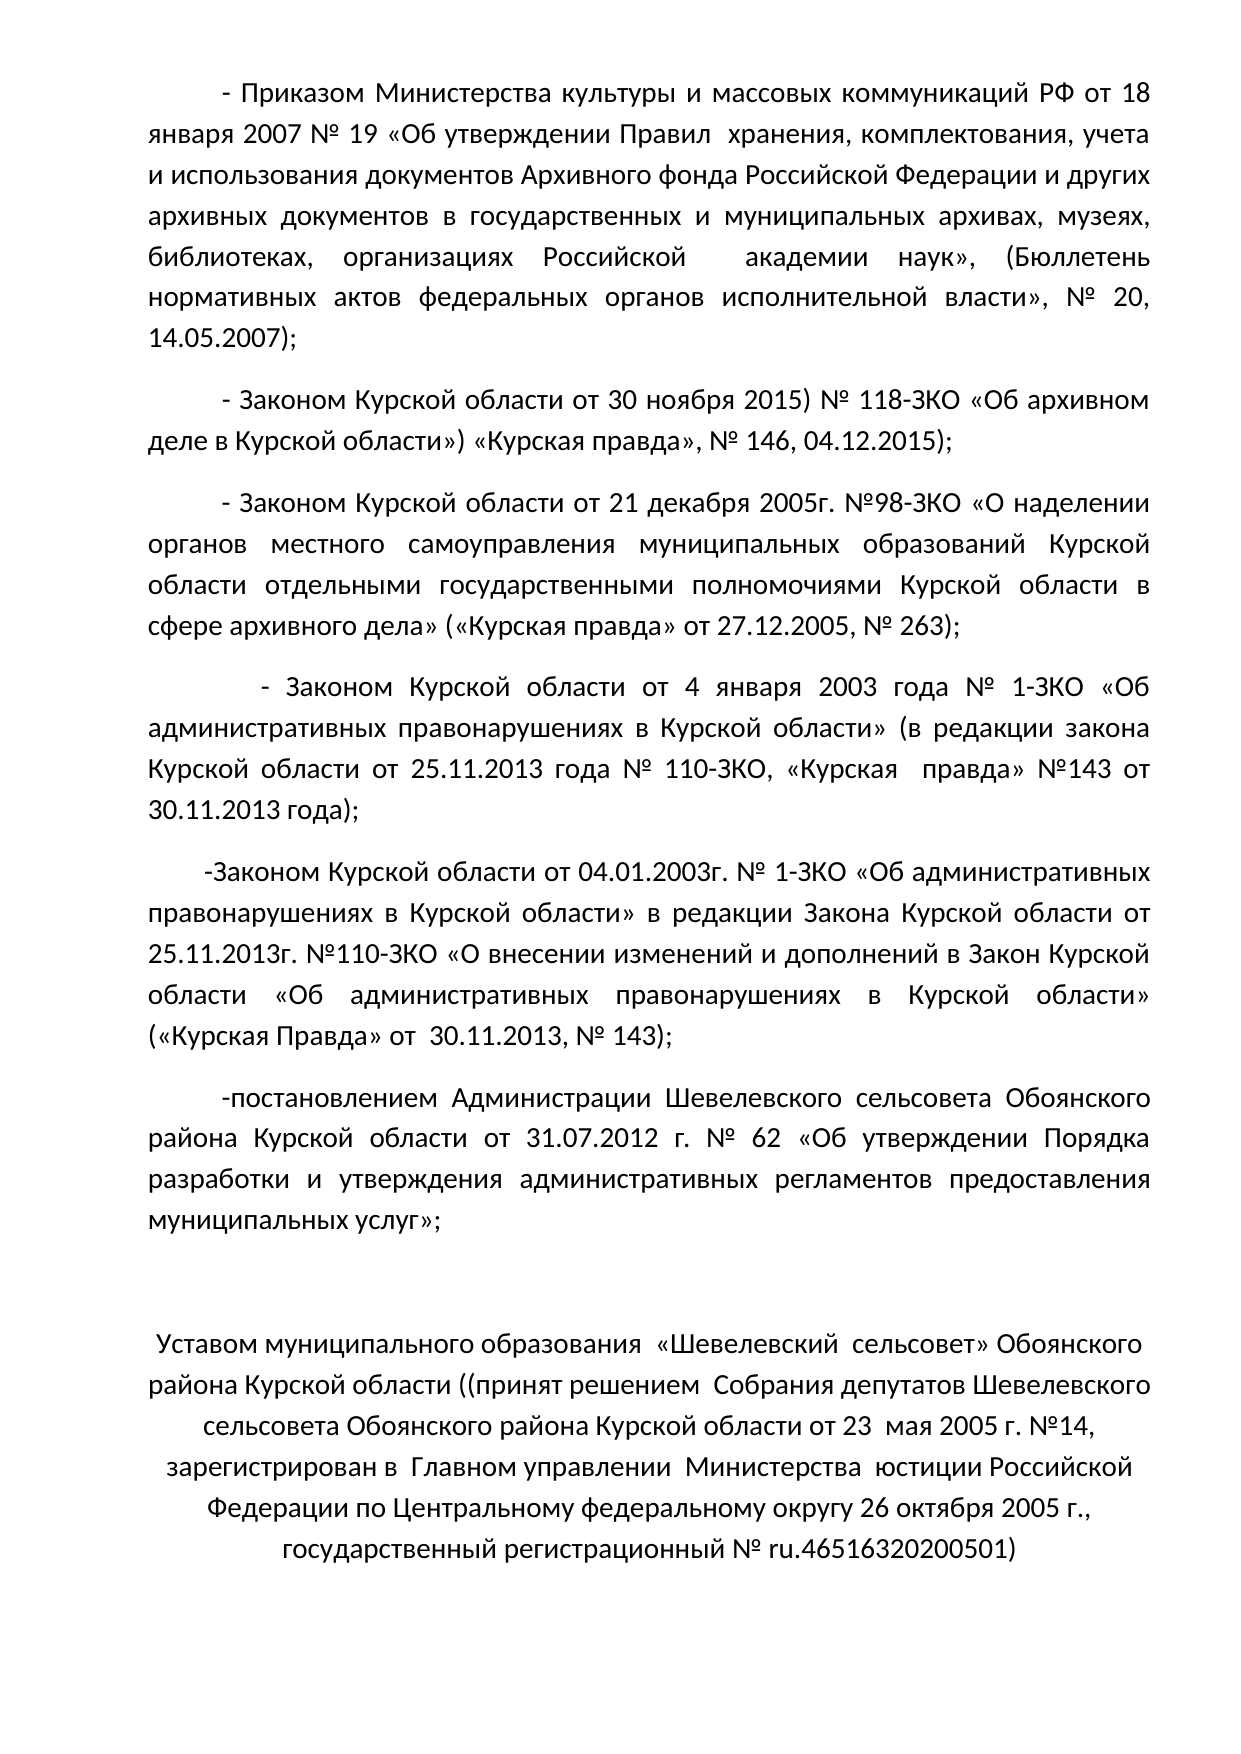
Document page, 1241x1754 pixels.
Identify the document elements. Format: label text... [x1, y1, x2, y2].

text - Законом Курской области от 21 декабря 2005г. №98-ЗКО «О наделении органов местного самоуправления муниципальных образований Курской области отдельными государственными полномочиями Курской области в сфере архивного дела» («Курская правда» от 27.12.2005, № 263); [148, 484, 1152, 642]
text -постановлением Администрации Шевелевского сельсовета Обоянского района Курской области от 31.07.2012 г. № 62 «Об утверждении Порядка разработки и утверждения административных регламентов предоставления муниципальных услуг»; [148, 1079, 1152, 1237]
text - Законом Курской области от 4 января 2003 года № 1-ЗКО «Об административных правонарушениях в Курской области» (в редакции закона Курской области от 25.11.2013 года № 110-ЗКО, «Курская правда» №143 от 30.11.2013 года); [148, 668, 1152, 827]
text - Законом Курской области от 30 ноября 2015) № 118-ЗКО «Об архивном деле в Курской области») «Курская правда», № 146, 04.12.2015); [148, 381, 1152, 458]
text - Приказом Министерства культуры и массовых коммуникаций РФ от 18 января 2007 № 19 «Об утверждении Правил хранения, комплектования, учета и использования документов Архивного фонда Российской Федерации и других архивных документов в государственных и муниципальных архивах, музеях, библиотеках, организациях Российской академии наук», (Бюллетень нормативных актов федеральных органов исполнительной власти», № 20, 14.05.2007); [148, 74, 1152, 355]
text -Законом Курской области от 04.01.2003г. № 1-ЗКО «Об административных правонарушениях в Курской области» в редакции Закона Курской области от 25.11.2013г. №110-ЗКО «О внесении изменений и дополнений в Закон Курской области «Об административных правонарушениях в Курской области» («Курская Правда» от 30.11.2013, № 143); [148, 853, 1152, 1052]
text Уставом муниципального образования «Шевелевский сельсовет» Обоянского района Курской области ((принят решением Собрания депутатов Шевелевского сельсовета Обоянского района Курской области от 23 мая 2005 г. №14, зарегистрирован в Главном управлении Министерства юстиции Российской Федерации по Центральному федеральному округу 26 октября 2005 г., государственный регистрационный № ru.46516320200501) [148, 1325, 1152, 1565]
